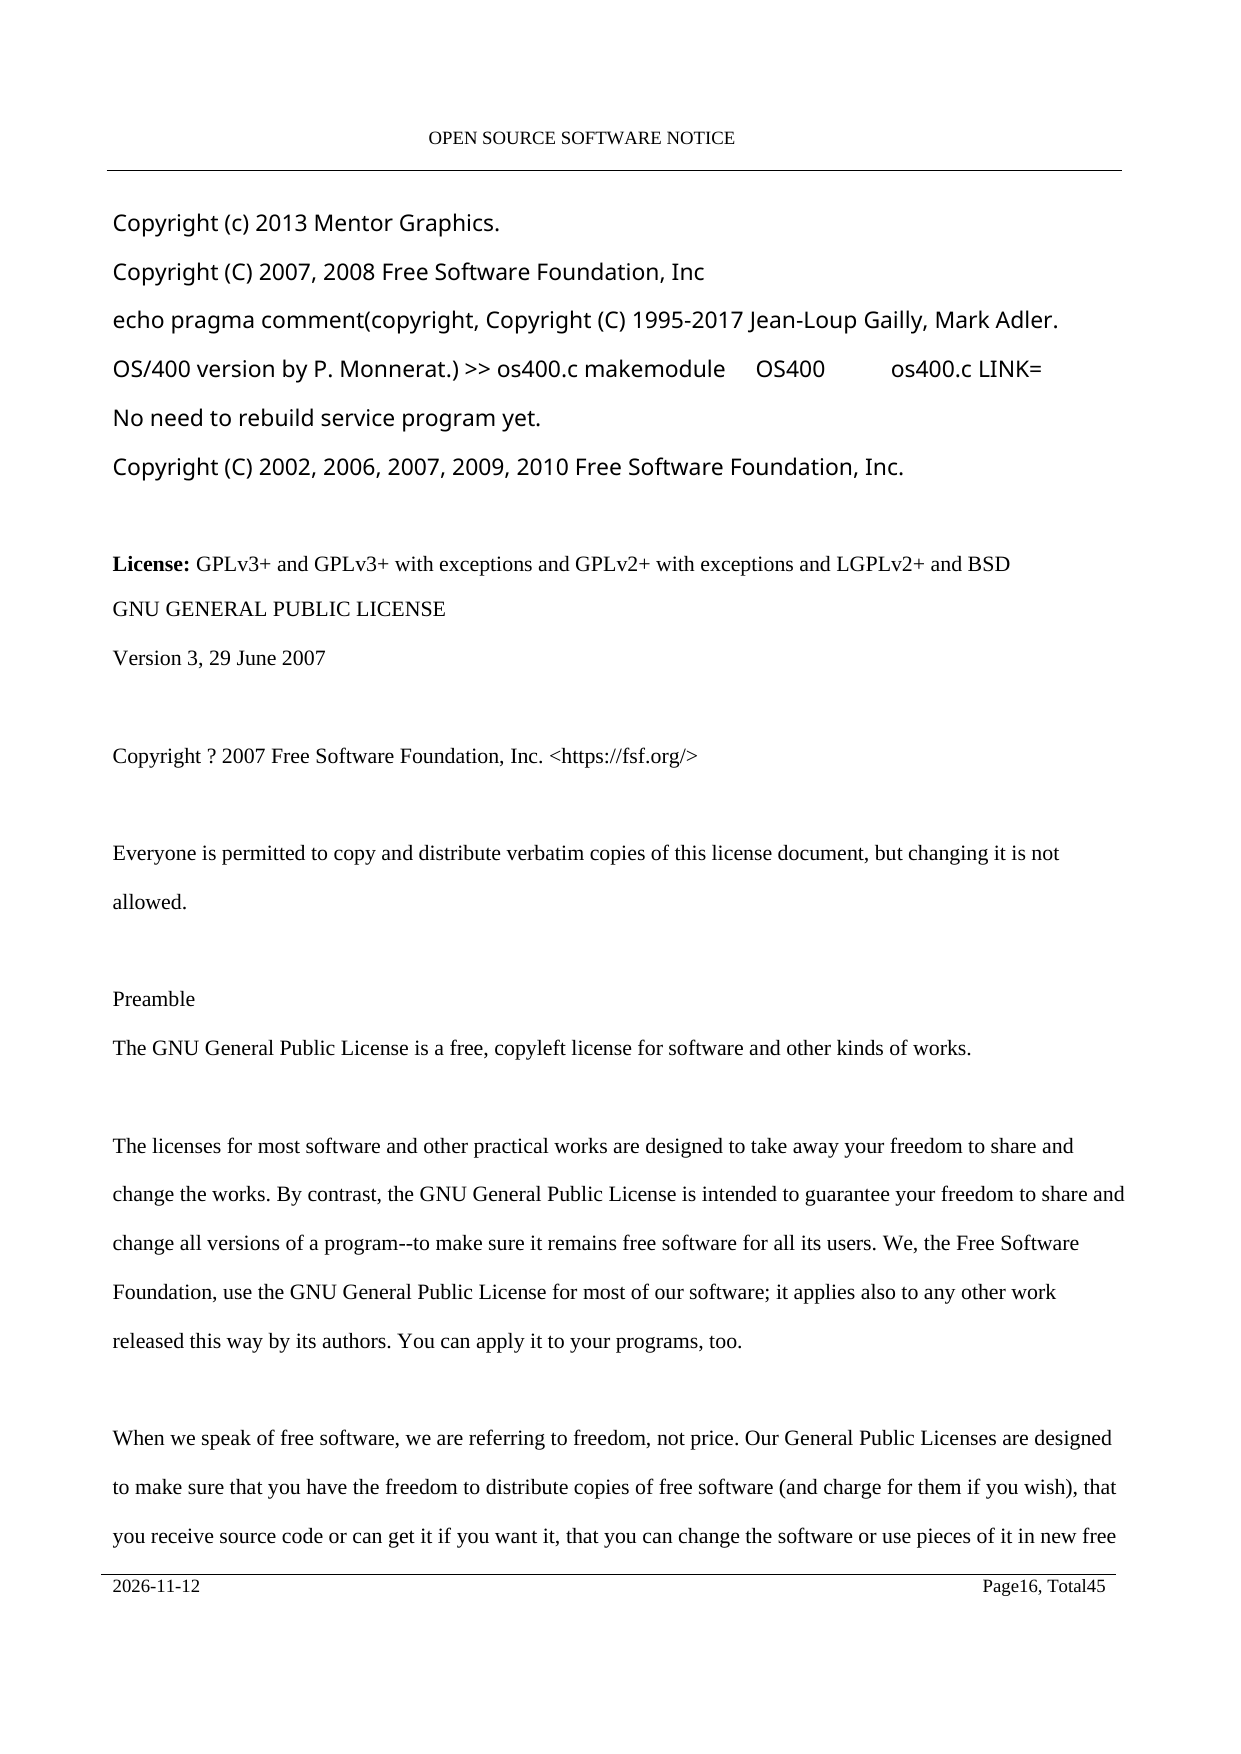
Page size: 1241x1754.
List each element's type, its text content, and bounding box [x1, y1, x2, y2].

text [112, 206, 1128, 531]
text License: GPLv3+ and GPLv3+ with exceptions and GPLv2+ with exceptions and LGPLv2+ and BSD [112, 548, 1128, 580]
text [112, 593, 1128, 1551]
